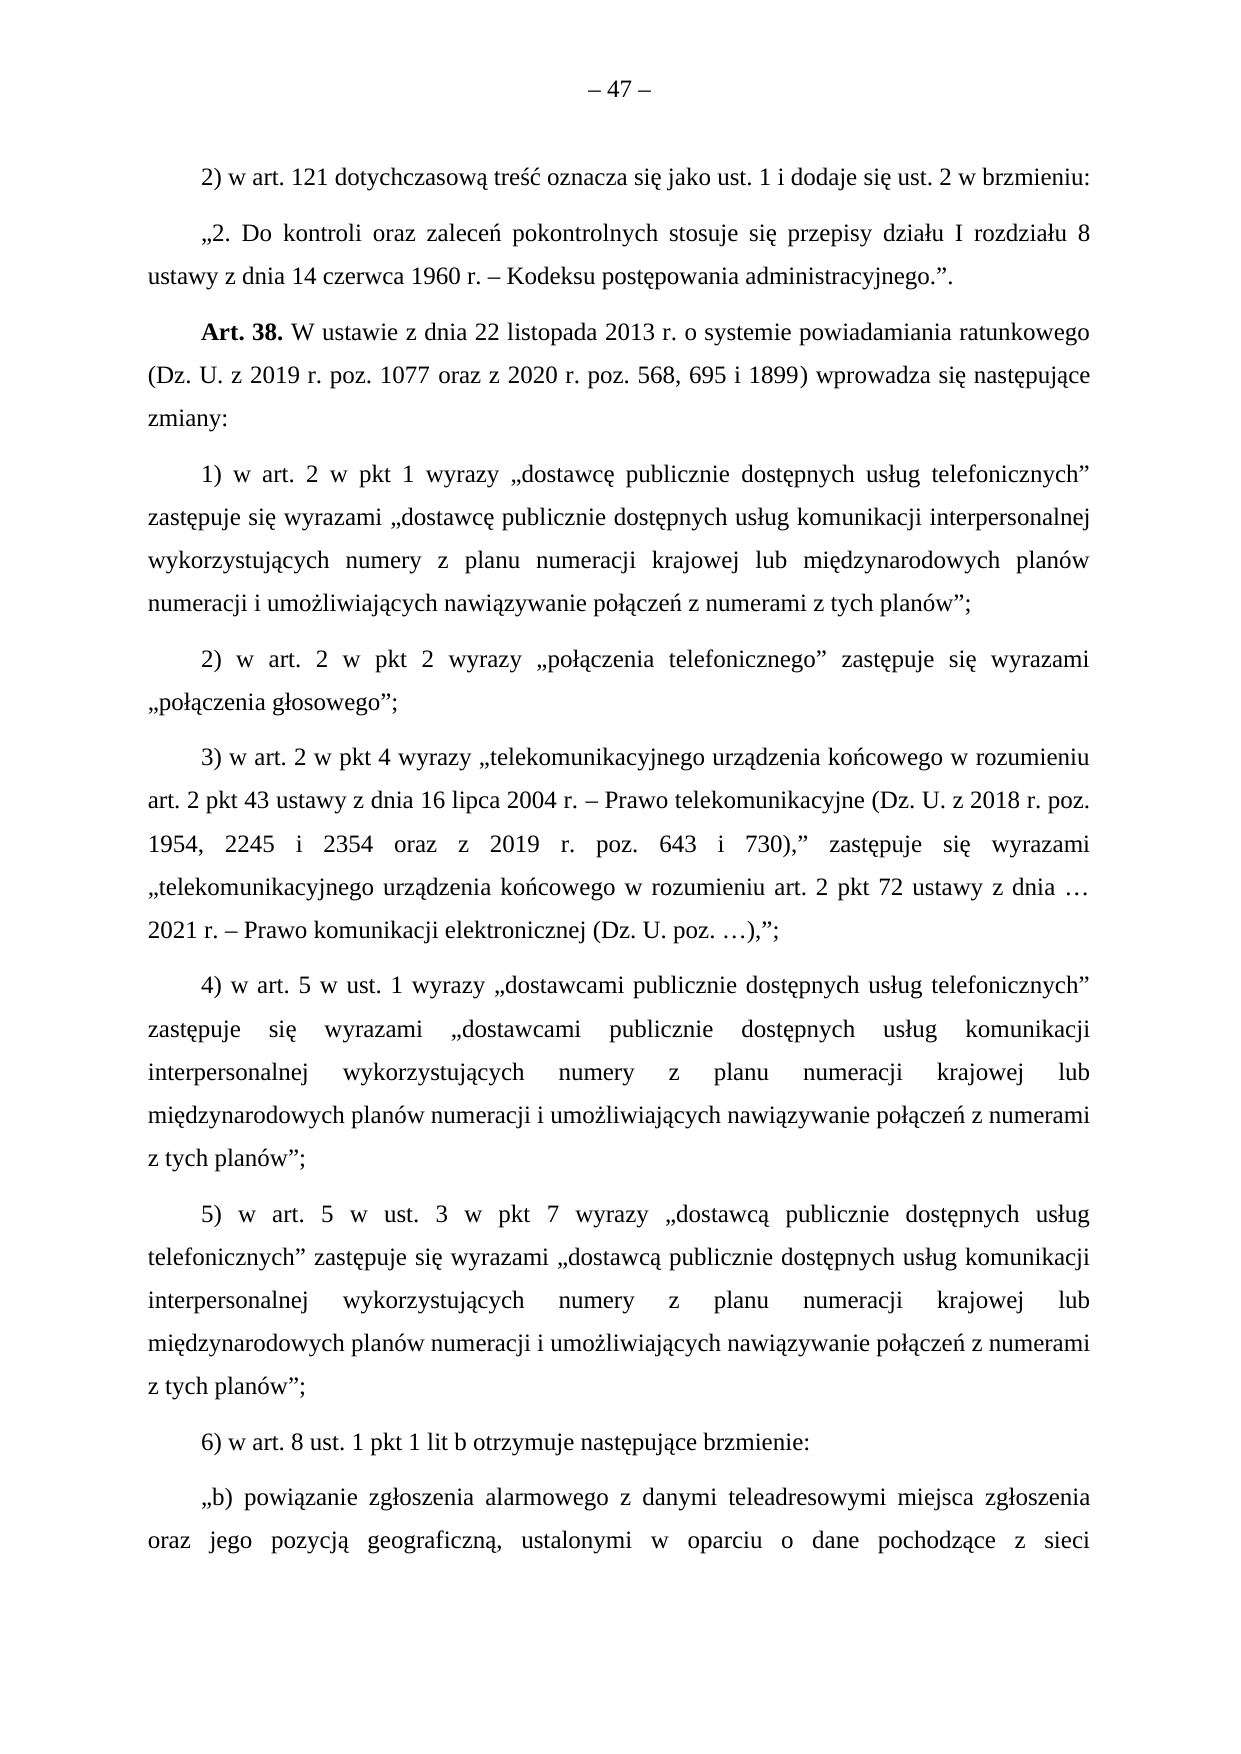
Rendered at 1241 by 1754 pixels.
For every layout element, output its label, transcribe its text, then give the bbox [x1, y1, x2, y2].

text 5) w art. 5 w ust. 3 w pkt 7 wyrazy „dostawcą publicznie dostępnych usług telefonicznych” zastępuje się wyrazami „dostawcą publicznie dostępnych usług komunikacji interpersonalnej wykorzystujących numery z planu numeracji krajowej lub międzynarodowych planów numeracji i umożliwiających nawiązywanie połączeń z numerami z tych planów”; [148, 1199, 1091, 1400]
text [148, 1482, 1091, 1554]
text Art. 38. W ustawie z dnia 22 listopada 2013 r. o systemie powiadamiania ratunkowego (Dz. U. z 2019 r. poz. 1077 oraz z 2020 r. poz. 568, 695 i 1899) wprowadza się następujące zmiany: [148, 317, 1091, 432]
text 2) w art. 121 dotychczasową treść oznacza się jako ust. 1 i dodaje się ust. 2 w brzmieniu: [148, 162, 1091, 191]
text 2) w art. 2 w pkt 2 wyrazy „połączenia telefonicznego” zastępuje się wyrazami „połączenia głosowego”; [148, 644, 1091, 716]
text 3) w art. 2 w pkt 4 wyrazy „telekomunikacyjnego urządzenia końcowego w rozumieniu art. 2 pkt 43 ustawy z dnia 16 lipca 2004 r. – Prawo telekomunikacyjne (Dz. U. z 2018 r. poz. 1954, 2245 i 2354 oraz z 2019 r. poz. 643 i 730),” zastępuje się wyrazami „telekomunikacyjnego urządzenia końcowego w rozumieniu art. 2 pkt 72 ustawy z dnia … 2021 r. – Prawo komunikacji elektronicznej (Dz. U. poz. …),”; [148, 742, 1091, 944]
text 1) w art. 2 w pkt 1 wyrazy „dostawcę publicznie dostępnych usług telefonicznych” zastępuje się wyrazami „dostawcę publicznie dostępnych usług komunikacji interpersonalnej wykorzystujących numery z planu numeracji krajowej lub międzynarodowych planów numeracji i umożliwiających nawiązywanie połączeń z numerami z tych planów”; [148, 459, 1091, 617]
text 6) w art. 8 ust. 1 pkt 1 lit b otrzymuje następujące brzmienie: [148, 1427, 1091, 1456]
text 4) w art. 5 w ust. 1 wyrazy „dostawcami publicznie dostępnych usług telefonicznych” zastępuje się wyrazami „dostawcami publicznie dostępnych usług komunikacji interpersonalnej wykorzystujących numery z planu numeracji krajowej lub międzynarodowych planów numeracji i umożliwiających nawiązywanie połączeń z numerami z tych planów”; [148, 971, 1091, 1172]
text „2. Do kontroli oraz zaleceń pokontrolnych stosuje się przepisy działu I rozdziału 8 ustawy z dnia 14 czerwca 1960 r. – Kodeksu postępowania administracyjnego.”. [148, 218, 1091, 290]
